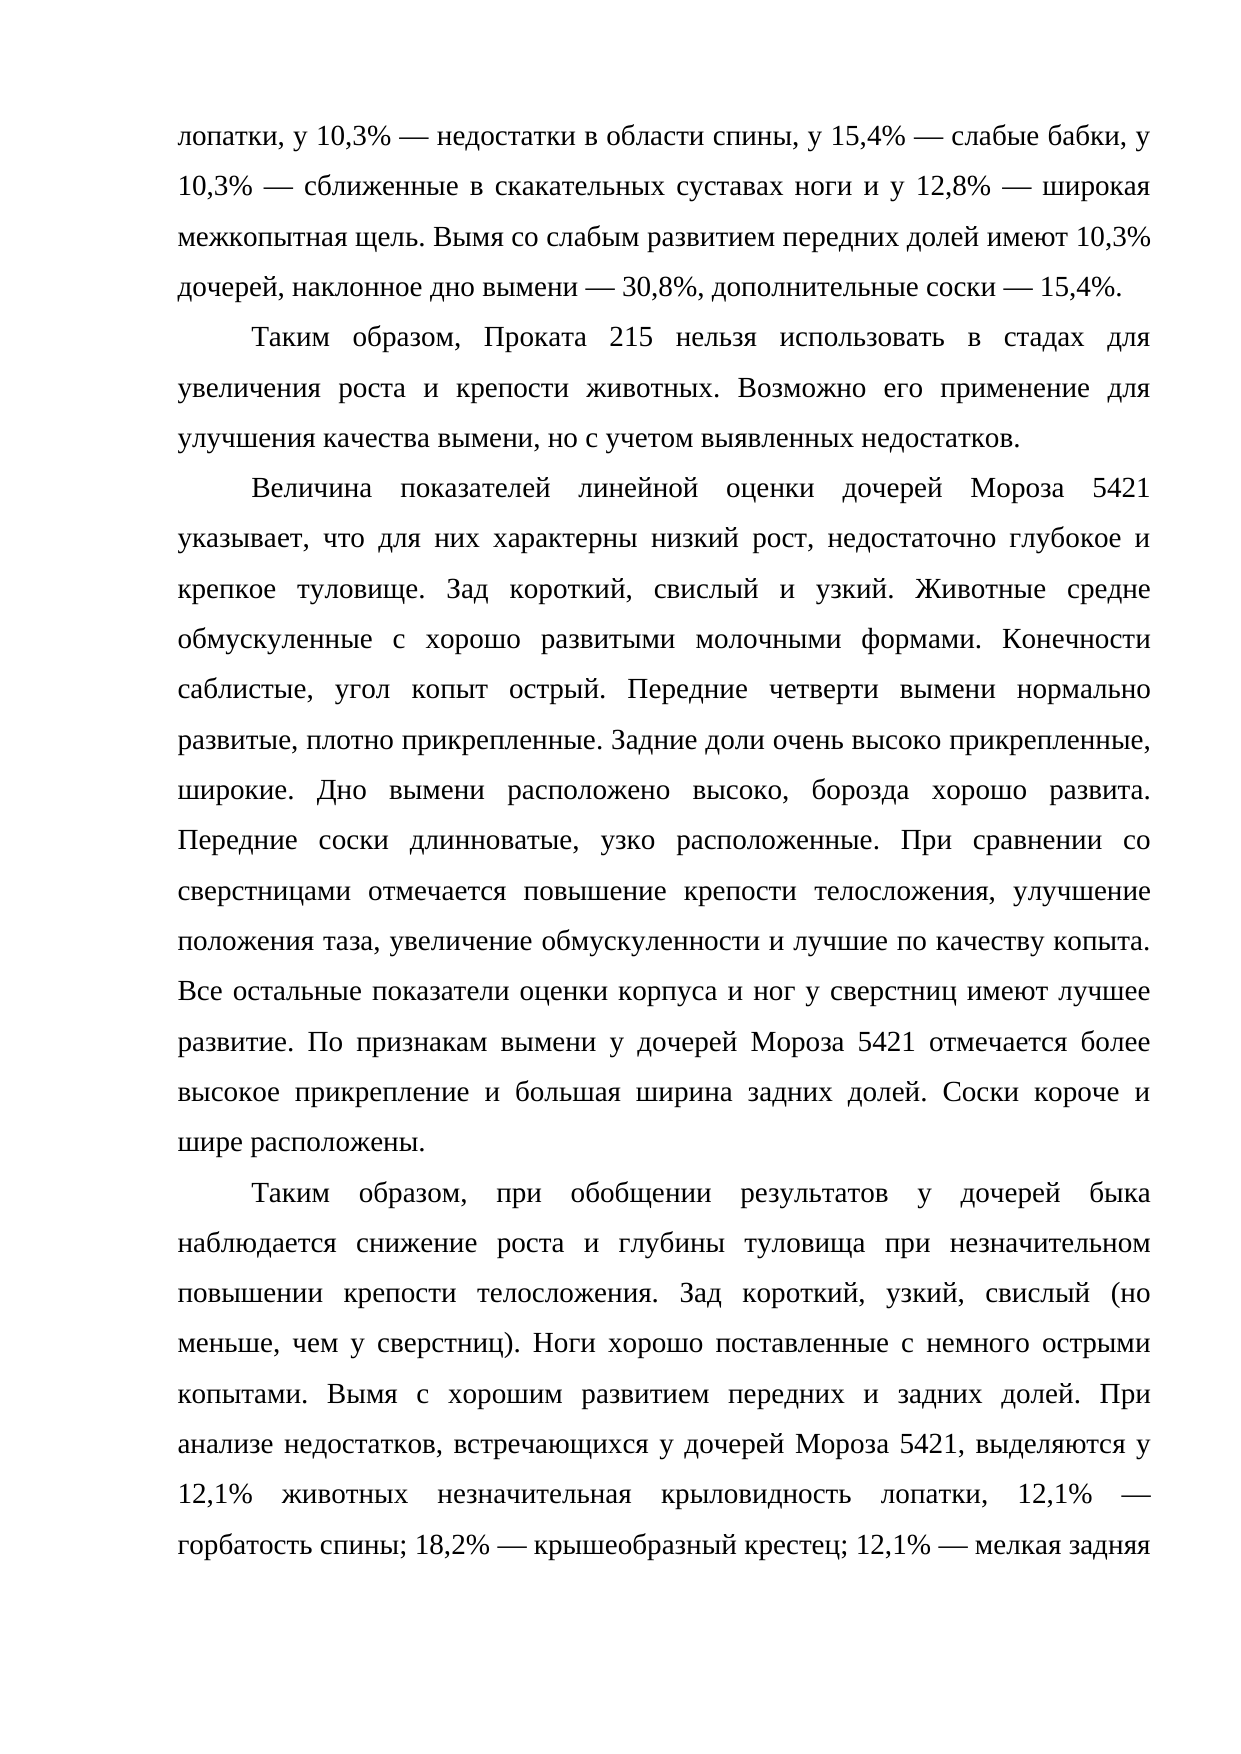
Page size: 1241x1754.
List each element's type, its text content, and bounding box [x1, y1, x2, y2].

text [177, 118, 1152, 303]
text Величина показателей линейной оценки дочерей Мороза 5421 указывает, что для них характерны низкий рост, недостаточно глубокое и крепкое туловище. Зад короткий, свислый и узкий. Животные средне обмускуленные с хорошо развитыми молочными формами. Конечности саблистые, угол копыт острый. Передние четверти вымени нормально развитые, плотно прикрепленные. Задние доли очень высоко прикрепленные, широкие. Дно вымени расположено высоко, борозда хорошо развита. Передние соски длинноватые, узко расположенные. При сравнении со сверстницами отмечается повышение крепости телосложения, улучшение положения таза, увеличение обмускуленности и лучшие по качеству копыта. Все остальные показатели оценки корпуса и ног у сверстниц имеют лучшее развитие. По признакам вымени у дочерей Мороза 5421 отмечается более высокое прикрепление и большая ширина задних долей. Соски короче и шире расположены. [177, 470, 1152, 1158]
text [177, 1175, 1152, 1560]
text Таким образом, Проката 215 нельзя использовать в стадах для увеличения роста и крепости животных. Возможно его применение для улучшения качества вымени, но с учетом выявленных недостатков. [177, 319, 1152, 453]
